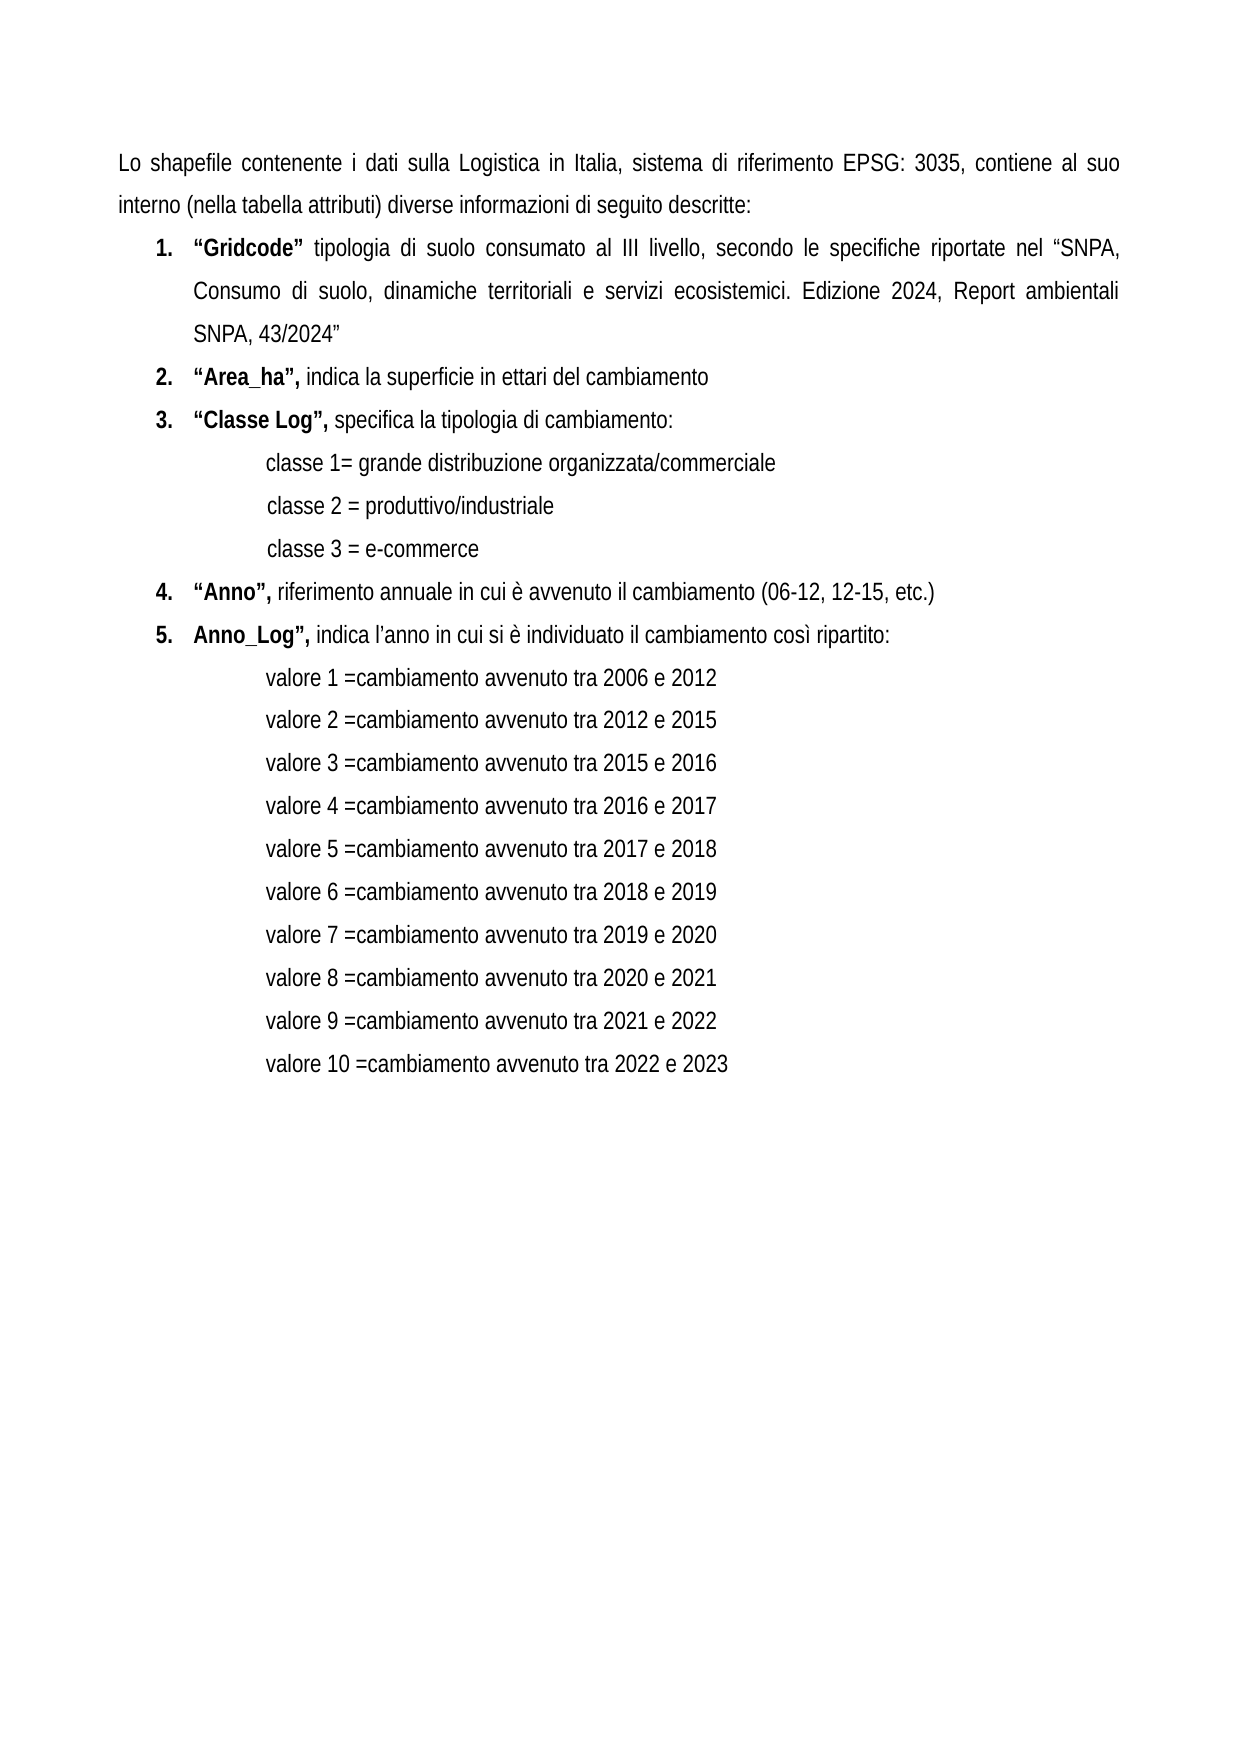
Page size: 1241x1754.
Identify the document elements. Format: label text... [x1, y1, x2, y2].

list valore 9 =cambiamento avvenuto tra 2021 e 2022 [266, 1006, 1122, 1034]
list classe 3 = e-commerce [267, 534, 1122, 562]
list valore 8 =cambiamento avvenuto tra 2020 e 2021 [266, 963, 1122, 992]
text Lo shapefile contenente i dati sulla Logistica in Italia, sistema di riferimento EPSG: 3035, contiene al suo interno (nella tabella attributi) diverse informazioni di seguito descritte: [118, 148, 1122, 219]
list “Gridcode” tipologia di suolo consumato al III livello, secondo le specifiche riportate nel “SNPA, Consumo di suolo, dinamiche territoriali e servizi ecosistemici. Edizione 2024, Report ambientali SNPA, 43/2024” [156, 233, 1122, 348]
list “Anno”, riferimento annuale in cui è avvenuto il cambiamento (06-12, 12-15, etc.) [156, 577, 1122, 605]
list valore 4 =cambiamento avvenuto tra 2016 e 2017 [266, 791, 1122, 820]
list valore 7 =cambiamento avvenuto tra 2019 e 2020 [266, 920, 1122, 949]
list “Classe Log”, specifica la tipologia di cambiamento: [156, 405, 1122, 434]
list valore 2 =cambiamento avvenuto tra 2012 e 2015 [266, 706, 1122, 734]
list classe 2 = produttivo/industriale [267, 491, 1122, 519]
list valore 1 =cambiamento avvenuto tra 2006 e 2012 [266, 663, 1122, 691]
list “Area_ha”, indica la superficie in ettari del cambiamento [156, 362, 1122, 391]
text classe 1= grande distribuzione organizzata/commerciale [192, 448, 1122, 477]
list valore 6 =cambiamento avvenuto tra 2018 e 2019 [266, 877, 1122, 906]
list valore 10 =cambiamento avvenuto tra 2022 e 2023 [266, 1049, 1122, 1077]
list valore 5 =cambiamento avvenuto tra 2017 e 2018 [266, 834, 1122, 863]
list valore 3 =cambiamento avvenuto tra 2015 e 2016 [266, 748, 1122, 777]
list Anno_Log”, indica l’anno in cui si è individuato il cambiamento così ripartito: [156, 620, 1122, 648]
